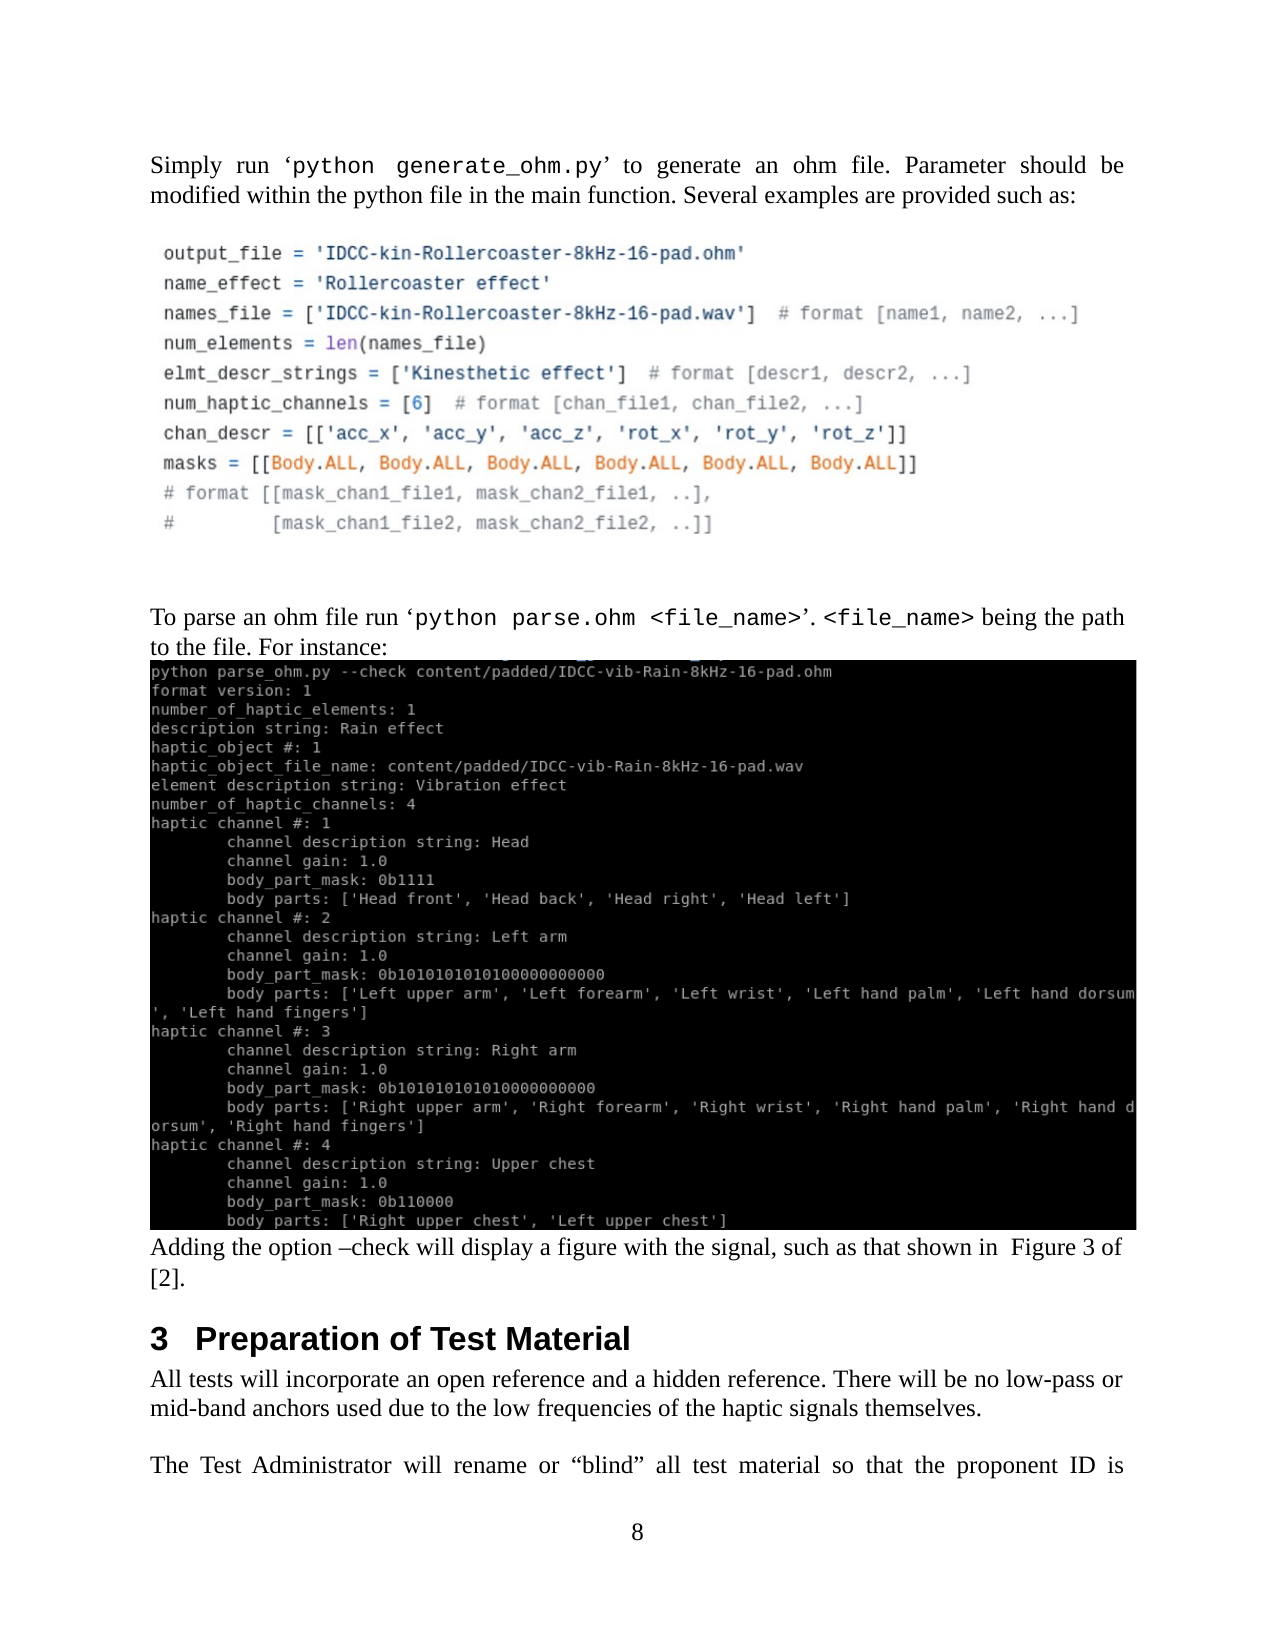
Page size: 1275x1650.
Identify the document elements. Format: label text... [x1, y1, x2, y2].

picture [150, 660, 1137, 1230]
text To parse an ohm file run ‘python parse.ohm <file_name>’. <file_name> being the path to the file. For instance: [150, 602, 1125, 660]
text All tests will incorporate an open reference and a hidden reference. There will be no low-pass or mid-band anchors used due to the low frequencies of the haptic signals themselves. [150, 1364, 1125, 1422]
text Adding the option –check will display a figure with the signal, such as that shown in Figure 3 of [2]. [150, 1230, 1125, 1292]
subtitle Preparation of Test Material [150, 1319, 1125, 1358]
picture [150, 237, 1090, 571]
text Simply run ‘python generate_ohm.py’ to generate an ohm file. Parameter should be modified within the python file in the main function. Several examples are provided such as: [150, 150, 1125, 209]
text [150, 1450, 1125, 1479]
